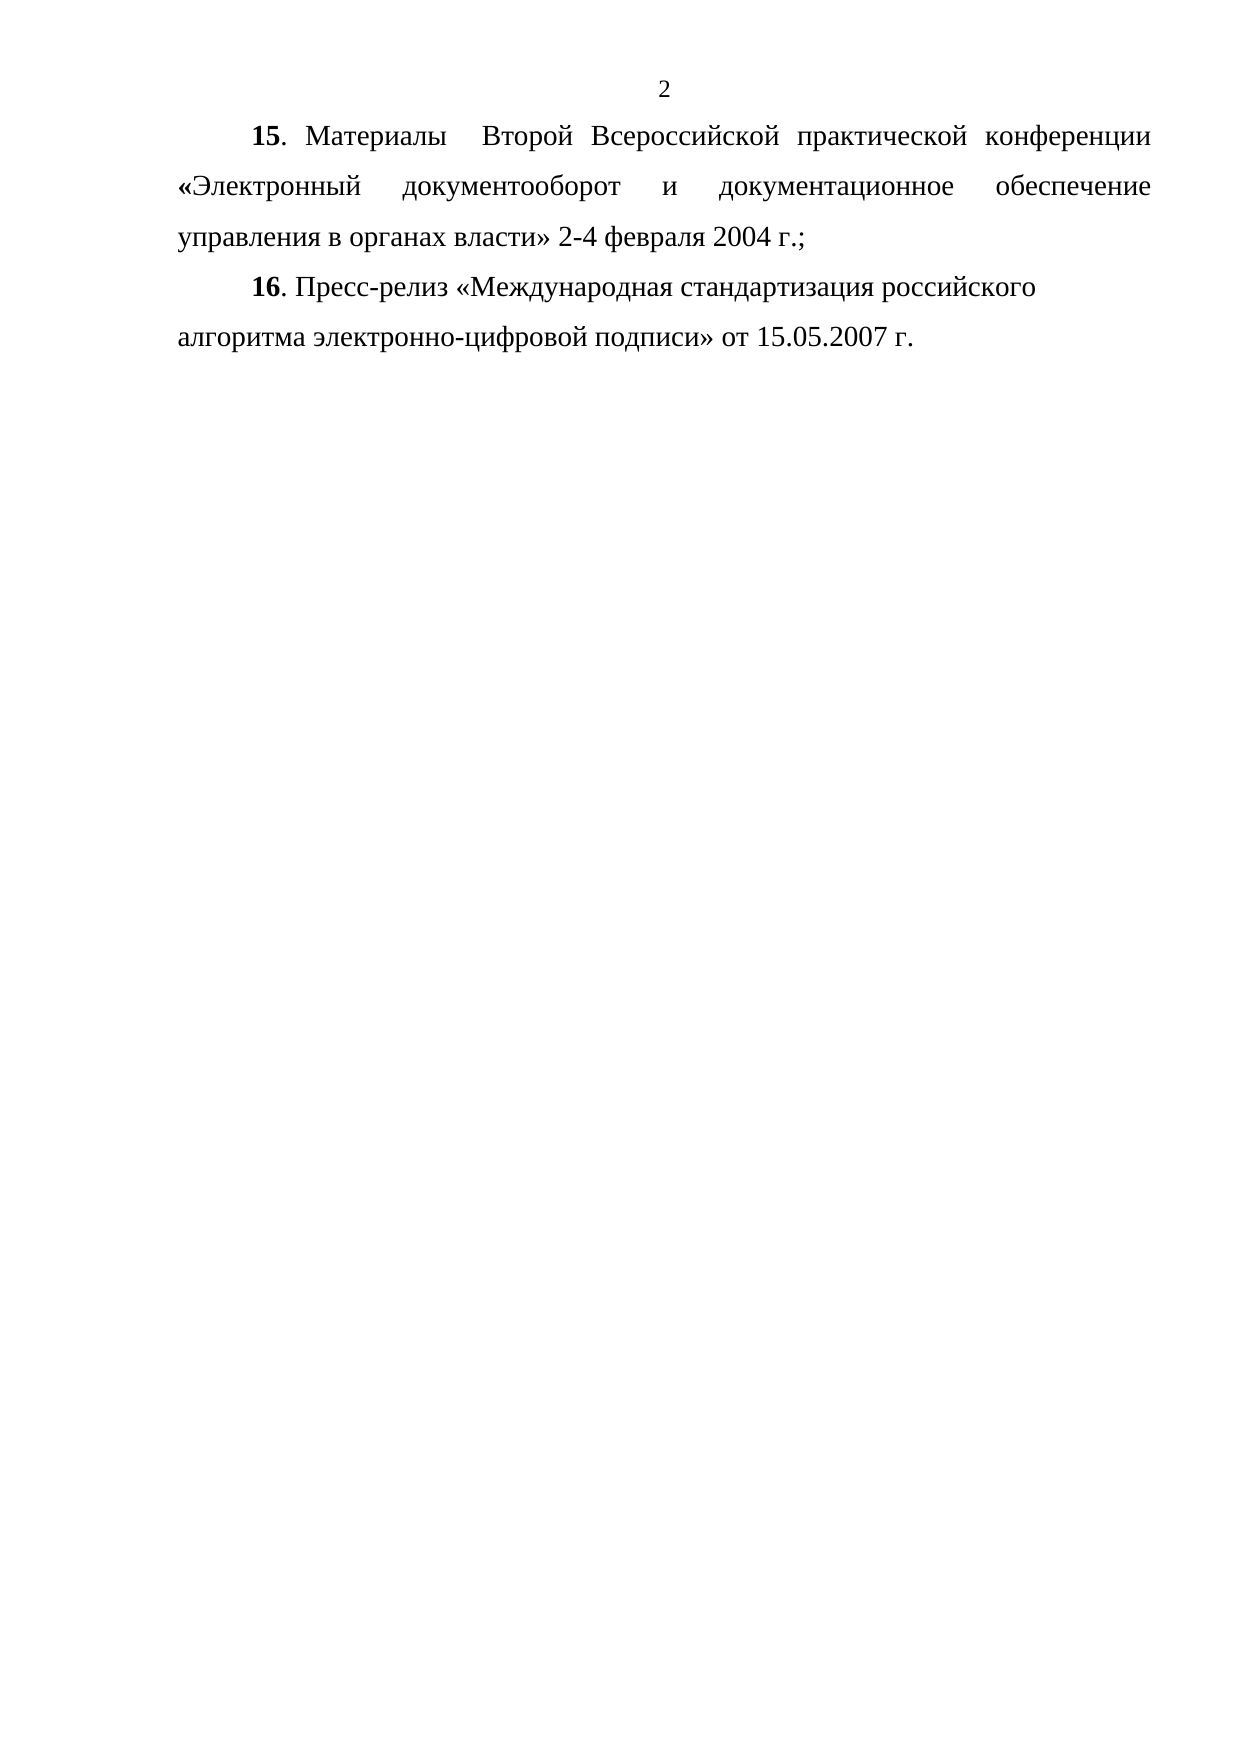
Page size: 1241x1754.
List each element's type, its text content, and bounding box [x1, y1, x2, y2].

text 16. Пресс-релиз «Международная стандартизация российского алгоритма электронно-цифровой подписи» от 15.05.2007 г. [177, 269, 1152, 353]
text 15. Материалы Второй Всероссийской практической конференции «Электронный документооборот и документационное обеспечение управления в органах власти» 2-4 февраля 2004 г.; [177, 118, 1152, 252]
